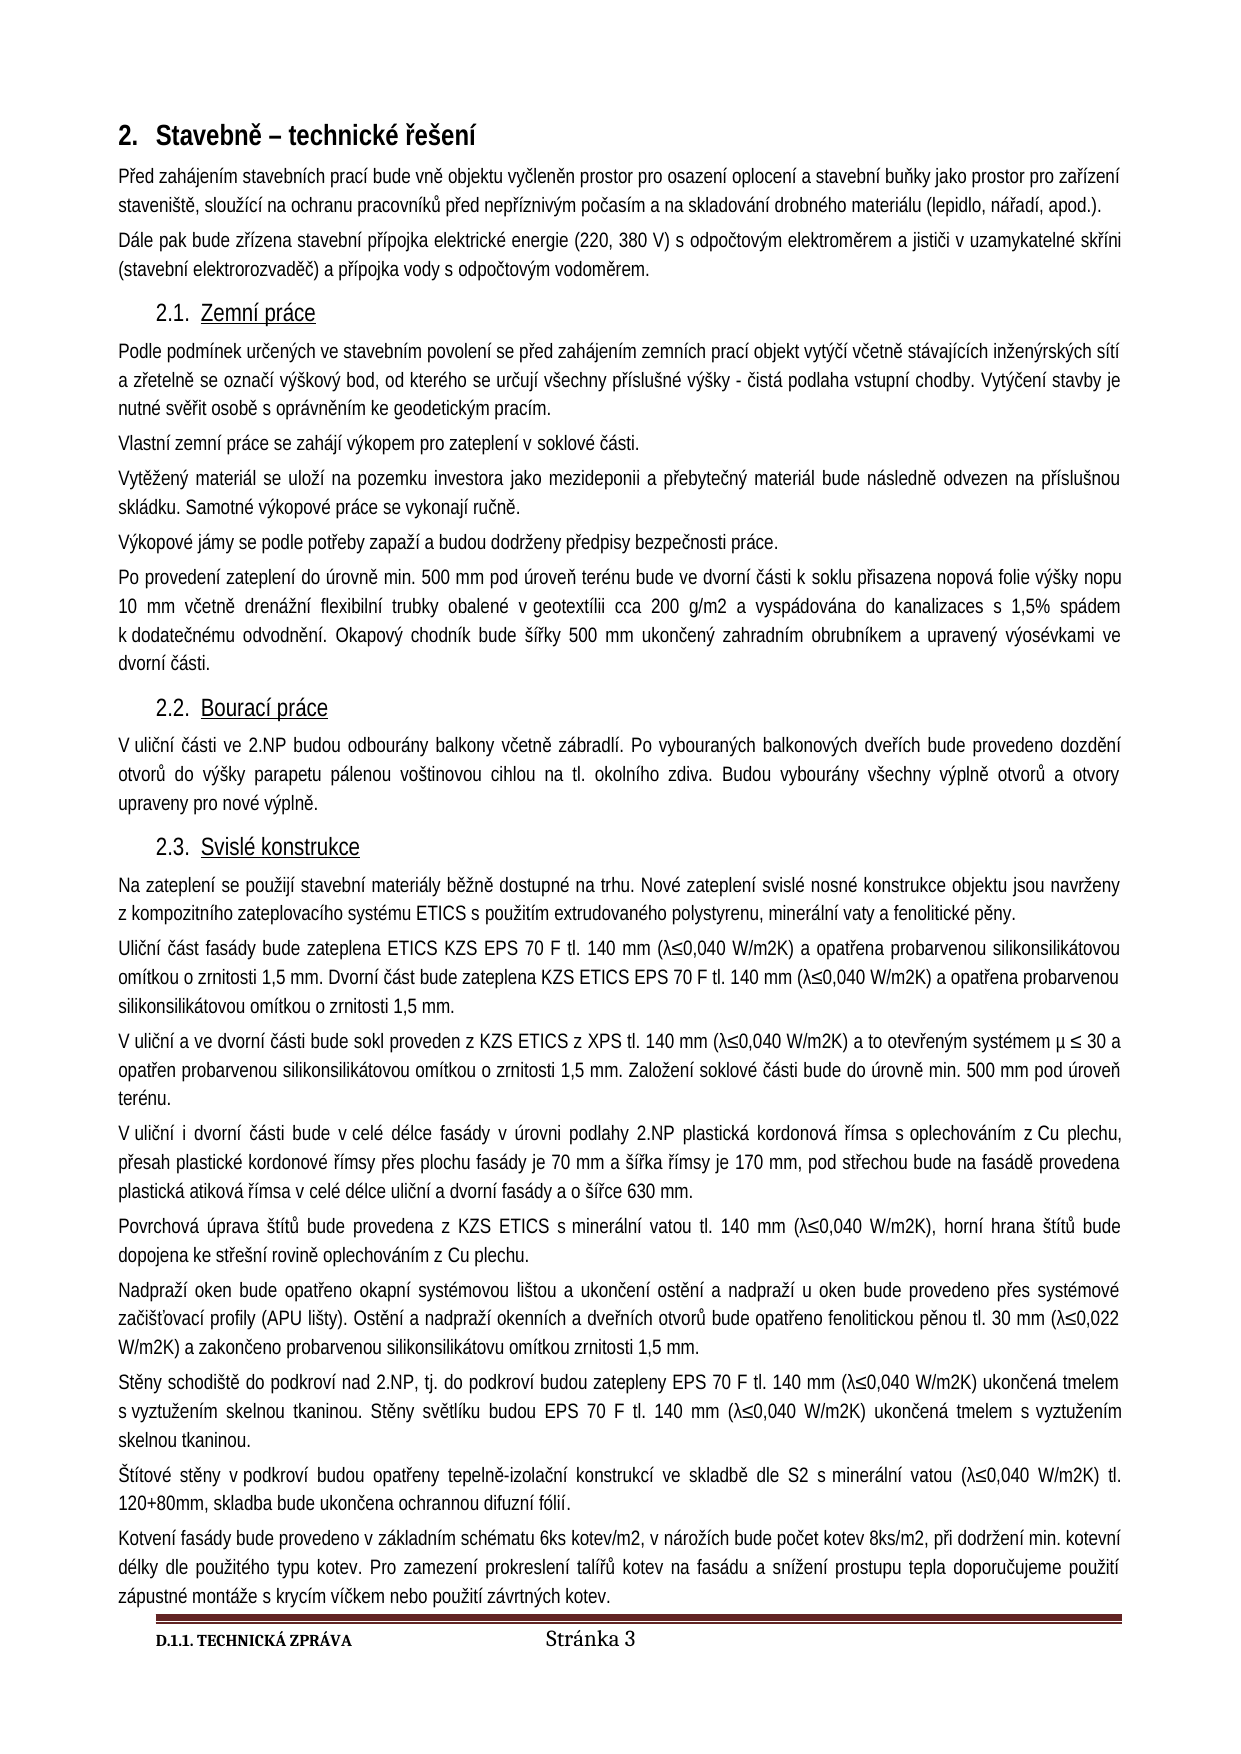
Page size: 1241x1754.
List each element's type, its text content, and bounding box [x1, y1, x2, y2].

text Kotvení fasády bude provedeno v základním schématu 6ks kotev/m2, v nárožích bude počet kotev 8ks/m2, při dodržení min. kotevní délky dle použitého typu kotev. Pro zamezení prokreslení talířů kotev na fasádu a snížení prostupu tepla doporučujeme použití zápustné montáže s krycím víčkem nebo použití závrtných kotev. [118, 1526, 1122, 1608]
text Stavebně – technické řešení [118, 118, 1122, 152]
text Vytěžený materiál se uloží na pozemku investora jako mezideponii a přebytečný materiál bude následně odvezen na příslušnou skládku. Samotné výkopové práce se vykonají ručně. [118, 466, 1122, 519]
text Štítové stěny v podkroví budou opatřeny tepelně-izolační konstrukcí ve skladbě dle S2 s minerální vatou (λ≤0,040 W/m2K) tl. 120+80mm, skladba bude ukončena ochrannou difuzní fólií. [118, 1463, 1122, 1515]
text Podle podmínek určených ve stavebním povolení se před zahájením zemních prací objekt vytýčí včetně stávajících inženýrských sítí a zřetelně se označí výškový bod, od kterého se určují všechny příslušné výšky - čistá podlaha vstupní chodby. Vytýčení stavby je nutné svěřit osobě s oprávněním ke geodetickým pracím. [118, 339, 1122, 420]
text V uliční a ve dvorní části bude sokl proveden z KZS ETICS z XPS tl. 140 mm (λ≤0,040 W/m2K) a to otevřeným systémem µ ≤ 30 a opatřen probarvenou silikonsilikátovou omítkou o zrnitosti 1,5 mm. Založení soklové části bude do úrovně min. 500 mm pod úroveň terénu. [118, 1029, 1122, 1110]
text Nadpraží oken bude opatřeno okapní systémovou lištou a ukončení ostění a nadpraží u oken bude provedeno přes systémové začišťovací profily (APU lišty). Ostění a nadpraží okenních a dveřních otvorů bude opatřeno fenolitickou pěnou tl. 30 mm (λ≤0,022 W/m2K) a zakončeno probarvenou silikonsilikátovu omítkou zrnitosti 1,5 mm. [118, 1278, 1122, 1359]
text Svislé konstrukce [156, 832, 1122, 861]
text Zemní práce [156, 298, 1122, 327]
text V uliční i dvorní části bude v celé délce fasády v úrovni podlahy 2.NP plastická kordonová římsa s oplechováním z Cu plechu, přesah plastické kordonové římsy přes plochu fasády je 70 mm a šířka římsy je 170 mm, pod střechou bude na fasádě provedena plastická atiková římsa v celé délce uliční a dvorní fasády a o šířce 630 mm. [118, 1121, 1122, 1203]
text Vlastní zemní práce se zahájí výkopem pro zateplení v soklové části. [118, 431, 1122, 455]
text Před zahájením stavebních prací bude vně objektu vyčleněn prostor pro osazení oplocení a stavební buňky jako prostor pro zařízení staveniště, sloužící na ochranu pracovníků před nepříznivým počasím a na skladování drobného materiálu (lepidlo, nářadí, apod.). [118, 164, 1122, 217]
text Dále pak bude zřízena stavební přípojka elektrické energie (220, 380 V) s odpočtovým elektroměrem a jističi v uzamykatelné skříni (stavební elektrorozvaděč) a přípojka vody s odpočtovým vodoměrem. [118, 228, 1122, 281]
text Bourací práce [156, 693, 1122, 721]
text Na zateplení se použijí stavební materiály běžně dostupné na trhu. Nové zateplení svislé nosné konstrukce objektu jsou navrženy z kompozitního zateplovacího systému ETICS s použitím extrudovaného polystyrenu, minerální vaty a fenolitické pěny. [118, 873, 1122, 925]
text Povrchová úprava štítů bude provedena z KZS ETICS s minerální vatou tl. 140 mm (λ≤0,040 W/m2K), horní hrana štítů bude dopojena ke střešní rovině oplechováním z Cu plechu. [118, 1214, 1122, 1267]
text V uliční části ve 2.NP budou odbourány balkony včetně zábradlí. Po vybouraných balkonových dveřích bude provedeno dozdění otvorů do výšky parapetu pálenou voštinovou cihlou na tl. okolního zdiva. Budou vybourány všechny výplně otvorů a otvory upraveny pro nové výplně. [118, 733, 1122, 815]
text Po provedení zateplení do úrovně min. 500 mm pod úroveň terénu bude ve dvorní části k soklu přisazena nopová folie výšky nopu 10 mm včetně drenážní flexibilní trubky obalené v geotextílii cca 200 g/m2 a vyspádována do kanalizaces s 1,5% spádem k dodatečnému odvodnění. Okapový chodník bude šířky 500 mm ukončený zahradním obrubníkem a upravený výosévkami ve dvorní části. [118, 565, 1122, 675]
text Výkopové jámy se podle potřeby zapaží a budou dodrženy předpisy bezpečnosti práce. [118, 530, 1122, 554]
text Uliční část fasády bude zateplena ETICS KZS EPS 70 F tl. 140 mm (λ≤0,040 W/m2K) a opatřena probarvenou silikonsilikátovou omítkou o zrnitosti 1,5 mm. Dvorní část bude zateplena KZS ETICS EPS 70 F tl. 140 mm (λ≤0,040 W/m2K) a opatřena probarvenou silikonsilikátovou omítkou o zrnitosti 1,5 mm. [118, 936, 1122, 1018]
text Stěny schodiště do podkroví nad 2.NP, tj. do podkroví budou zatepleny EPS 70 F tl. 140 mm (λ≤0,040 W/m2K) ukončená tmelem s vyztužením skelnou tkaninou. Stěny světlíku budou EPS 70 F tl. 140 mm (λ≤0,040 W/m2K) ukončená tmelem s vyztužením skelnou tkaninou. [118, 1370, 1122, 1452]
